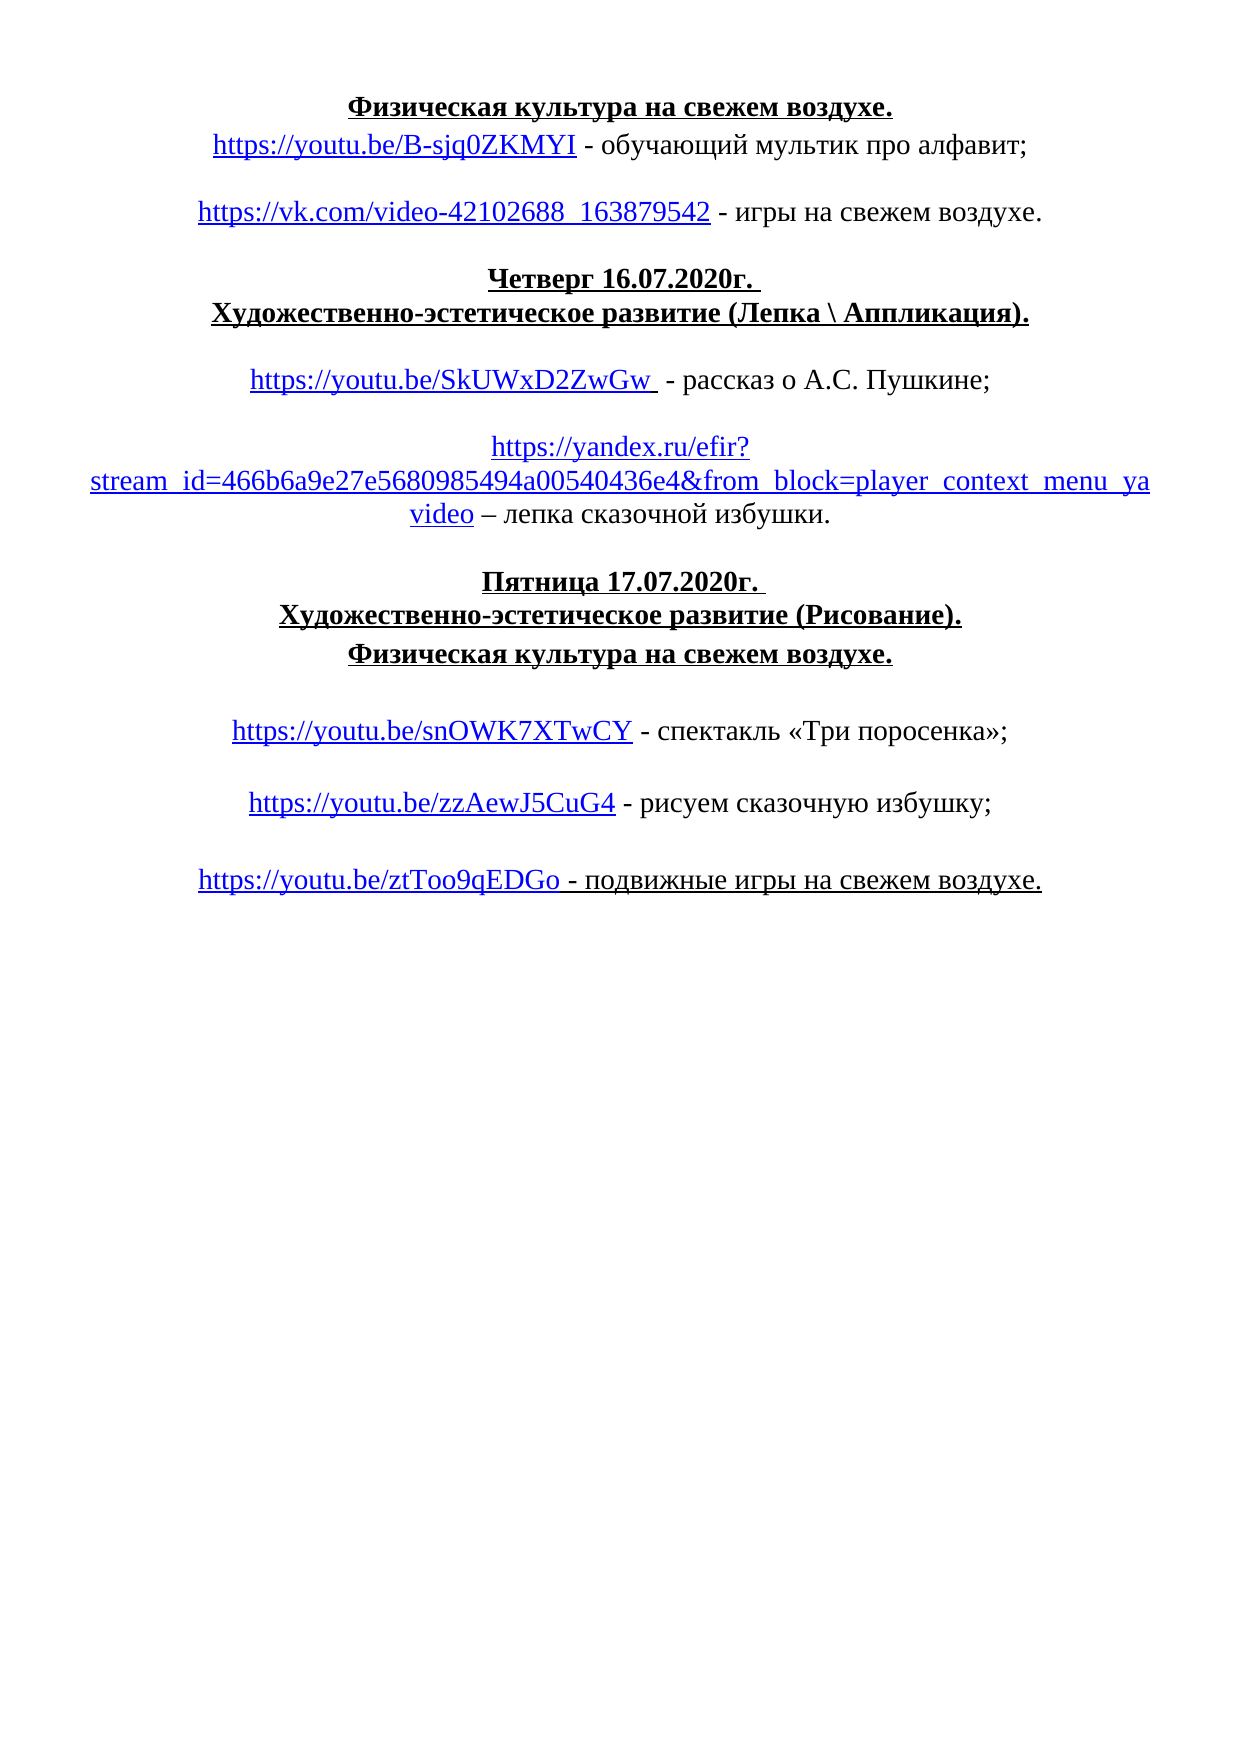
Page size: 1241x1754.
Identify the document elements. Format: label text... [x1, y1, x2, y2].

text Четверг 16.07.2020г. [89, 261, 1152, 295]
text Художественно-эстетическое развитие (Рисование). [89, 597, 1152, 631]
text https://youtu.be/snOWK7XTwCY - спектакль «Три поросенка»; [89, 713, 1152, 746]
text https://youtu.be/zzAewJ5CuG4 - рисуем сказочную избушку; [89, 785, 1152, 818]
text Физическая культура на свежем воздухе. [89, 89, 1152, 122]
text https://youtu.be/SkUWxD2ZwGw - рассказ о А.С. Пушкине; [89, 362, 1152, 396]
text https://yandex.ru/efir?stream_id=466b6a9e27e5680985494a00540436e4&from_block=player_context_menu_yavideo – лепка сказочной избушки. [89, 429, 1152, 530]
text https://youtu.be/ztToo9qEDGo - подвижные игры на свежем воздухе. [89, 862, 1152, 896]
text https://vk.com/video-42102688_163879542 - игры на свежем воздухе. [89, 194, 1152, 228]
text Пятница 17.07.2020г. [89, 564, 1152, 597]
text Художественно-эстетическое развитие (Лепка \ Аппликация). [89, 295, 1152, 328]
text Физическая культура на свежем воздухе. [89, 636, 1152, 669]
text https://youtu.be/B-sjq0ZKMYI - обучающий мультик про алфавит; [89, 127, 1152, 161]
